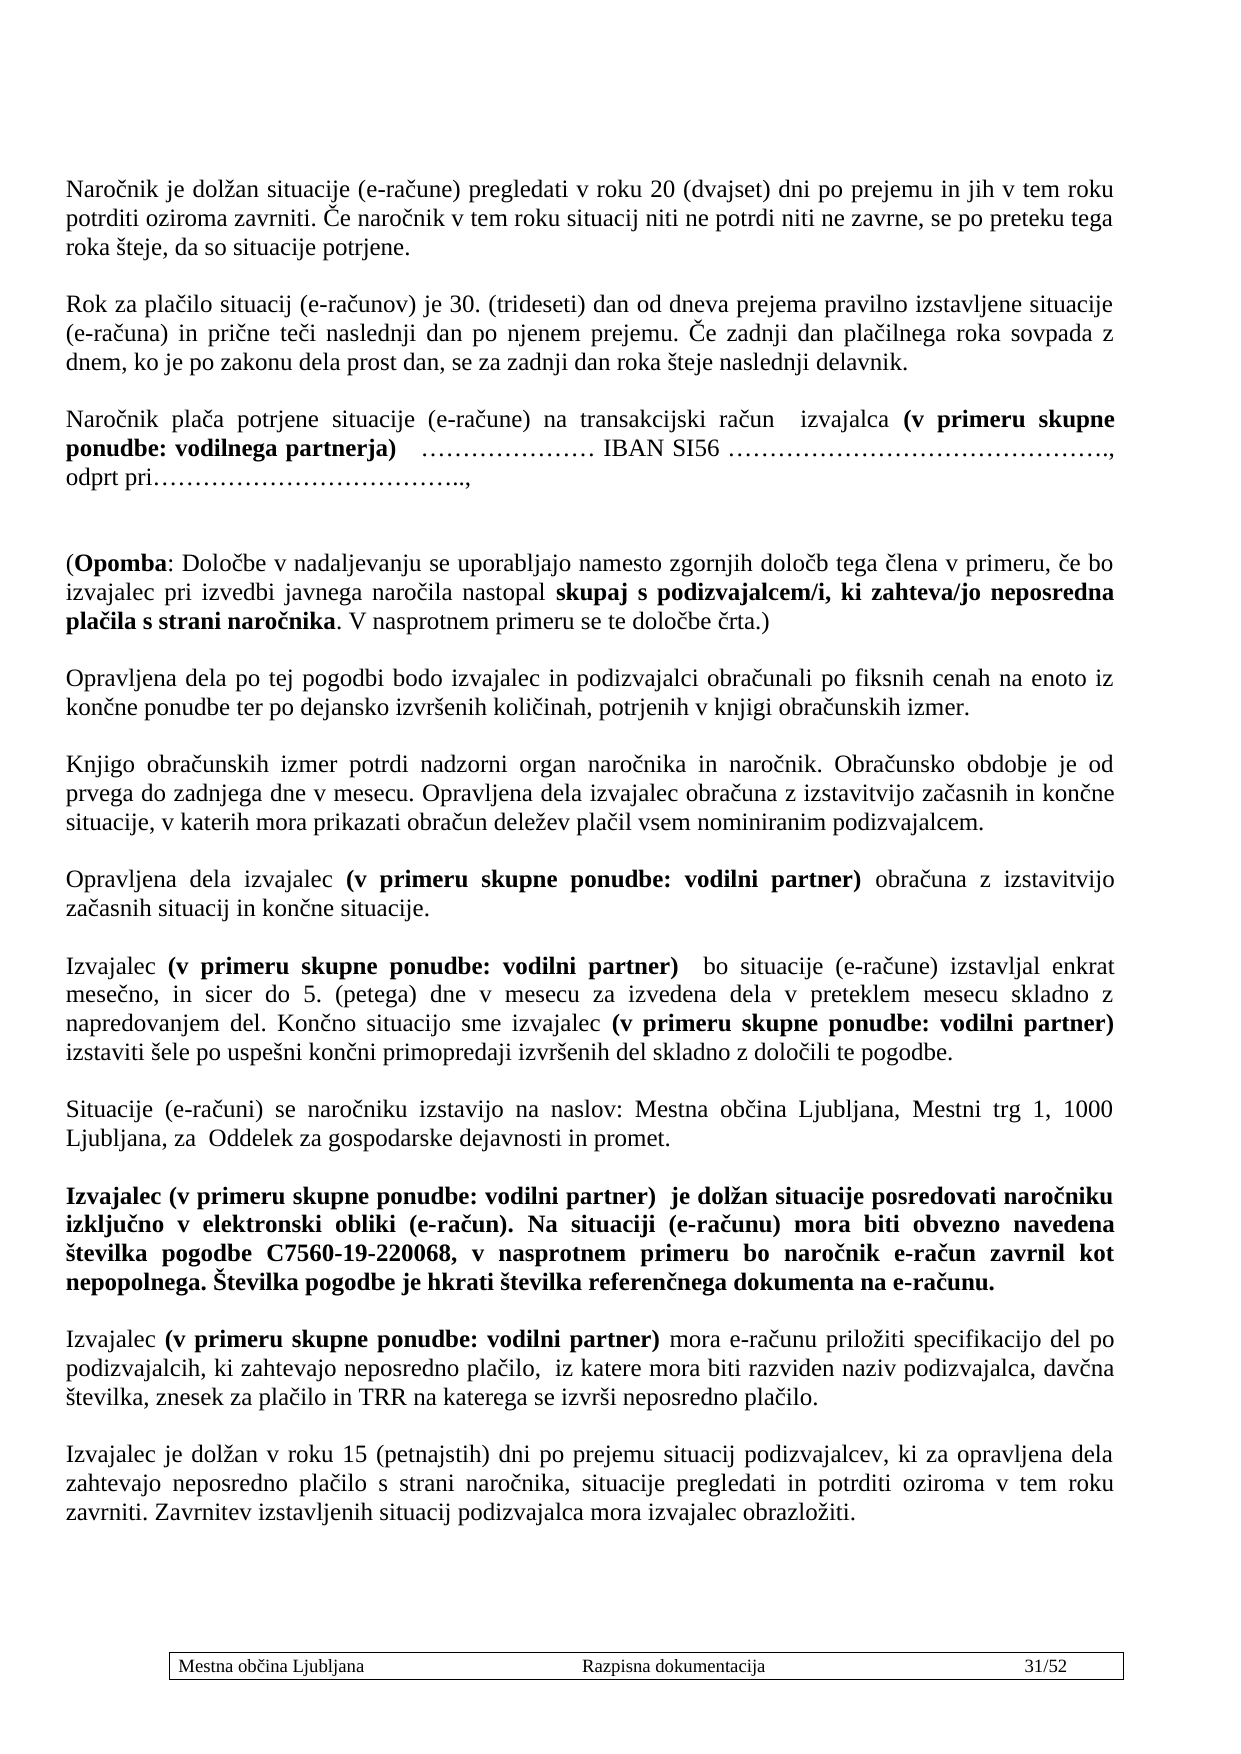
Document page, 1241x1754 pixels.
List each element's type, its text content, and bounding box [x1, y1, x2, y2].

list Naročnik je dolžan situacije (e-račune) pregledati v roku 20 (dvajset) dni po prejemu in jih v tem roku potrditi oziroma zavrniti. Če naročnik v tem roku situacij niti ne potrdi niti ne zavrne, se po preteku tega roka šteje, da so situacije potrjene. [66, 174, 1115, 261]
list Opravljena dela izvajalec (v primeru skupne ponudbe: vodilni partner) obračuna z izstavitvijo začasnih situacij in končne situacije. [66, 864, 1115, 922]
text Naročnik plača potrjene situacije (e-račune) na transakcijski račun izvajalca (v primeru skupne ponudbe: vodilnega partnerja) ………………… IBAN SI56 ………………………………………., odprt pri……………………………….., [66, 404, 1115, 491]
text Izvajalec (v primeru skupne ponudbe: vodilni partner) bo situacije (e-račune) izstavljal enkrat mesečno, in sicer do 5. (petega) dne v mesecu za izvedena dela v preteklem mesecu skladno z napredovanjem del. Končno situacijo sme izvajalec (v primeru skupne ponudbe: vodilni partner) izstaviti šele po uspešni končni primopredaji izvršenih del skladno z določili te pogodbe. [66, 951, 1115, 1066]
text Rok za plačilo situacij (e-računov) je 30. (trideseti) dan od dneva prejema pravilno izstavljene situacije (e-računa) in prične teči naslednji dan po njenem prejemu. Če zadnji dan plačilnega roka sovpada z dnem, ko je po zakonu dela prost dan, se za zadnji dan roka šteje naslednji delavnik. [66, 289, 1115, 376]
text (Opomba: Določbe v nadaljevanju se uporabljajo namesto zgornjih določb tega člena v primeru, če bo izvajalec pri izvedbi javnega naročila nastopal skupaj s podizvajalcem/i, ki zahteva/jo neposredna plačila s strani naročnika. V nasprotnem primeru se te določbe črta.) [66, 548, 1115, 634]
list Izvajalec je dolžan v roku 15 (petnajstih) dni po prejemu situacij podizvajalcev, ki za opravljena dela zahtevajo neposredno plačilo s strani naročnika, situacije pregledati in potrditi oziroma v tem roku zavrniti. Zavrnitev izstavljenih situacij podizvajalca mora izvajalec obrazložiti. [66, 1439, 1115, 1526]
list Opravljena dela po tej pogodbi bodo izvajalec in podizvajalci obračunali po fiksnih cenah na enoto iz končne ponudbe ter po dejansko izvršenih količinah, potrjenih v knjigi obračunskih izmer. [66, 663, 1115, 721]
text Izvajalec (v primeru skupne ponudbe: vodilni partner) mora e-računu priložiti specifikacijo del po podizvajalcih, ki zahtevajo neposredno plačilo, iz katere mora biti razviden naziv podizvajalca, davčna številka, znesek za plačilo in TRR na katerega se izvrši neposredno plačilo. [66, 1324, 1115, 1411]
list Knjigo obračunskih izmer potrdi nadzorni organ naročnika in naročnik. Obračunsko obdobje je od prvega do zadnjega dne v mesecu. Opravljena dela izvajalec obračuna z izstavitvijo začasnih in končne situacije, v katerih mora prikazati obračun deležev plačil vsem nominiranim podizvajalcem. [66, 749, 1115, 836]
text Izvajalec (v primeru skupne ponudbe: vodilni partner) je dolžan situacije posredovati naročniku izključno v elektronski obliki (e-račun). Na situaciji (e-računu) mora biti obvezno navedena številka pogodbe C7560-19-220068, v nasprotnem primeru bo naročnik e-račun zavrnil kot nepopolnega. Številka pogodbe je hkrati številka referenčnega dokumenta na e-računu. [66, 1181, 1115, 1296]
text Situacije (e-računi) se naročniku izstavijo na naslov: Mestna občina Ljubljana, Mestni trg 1, 1000 Ljubljana, za Oddelek za gospodarske dejavnosti in promet. [66, 1094, 1115, 1152]
